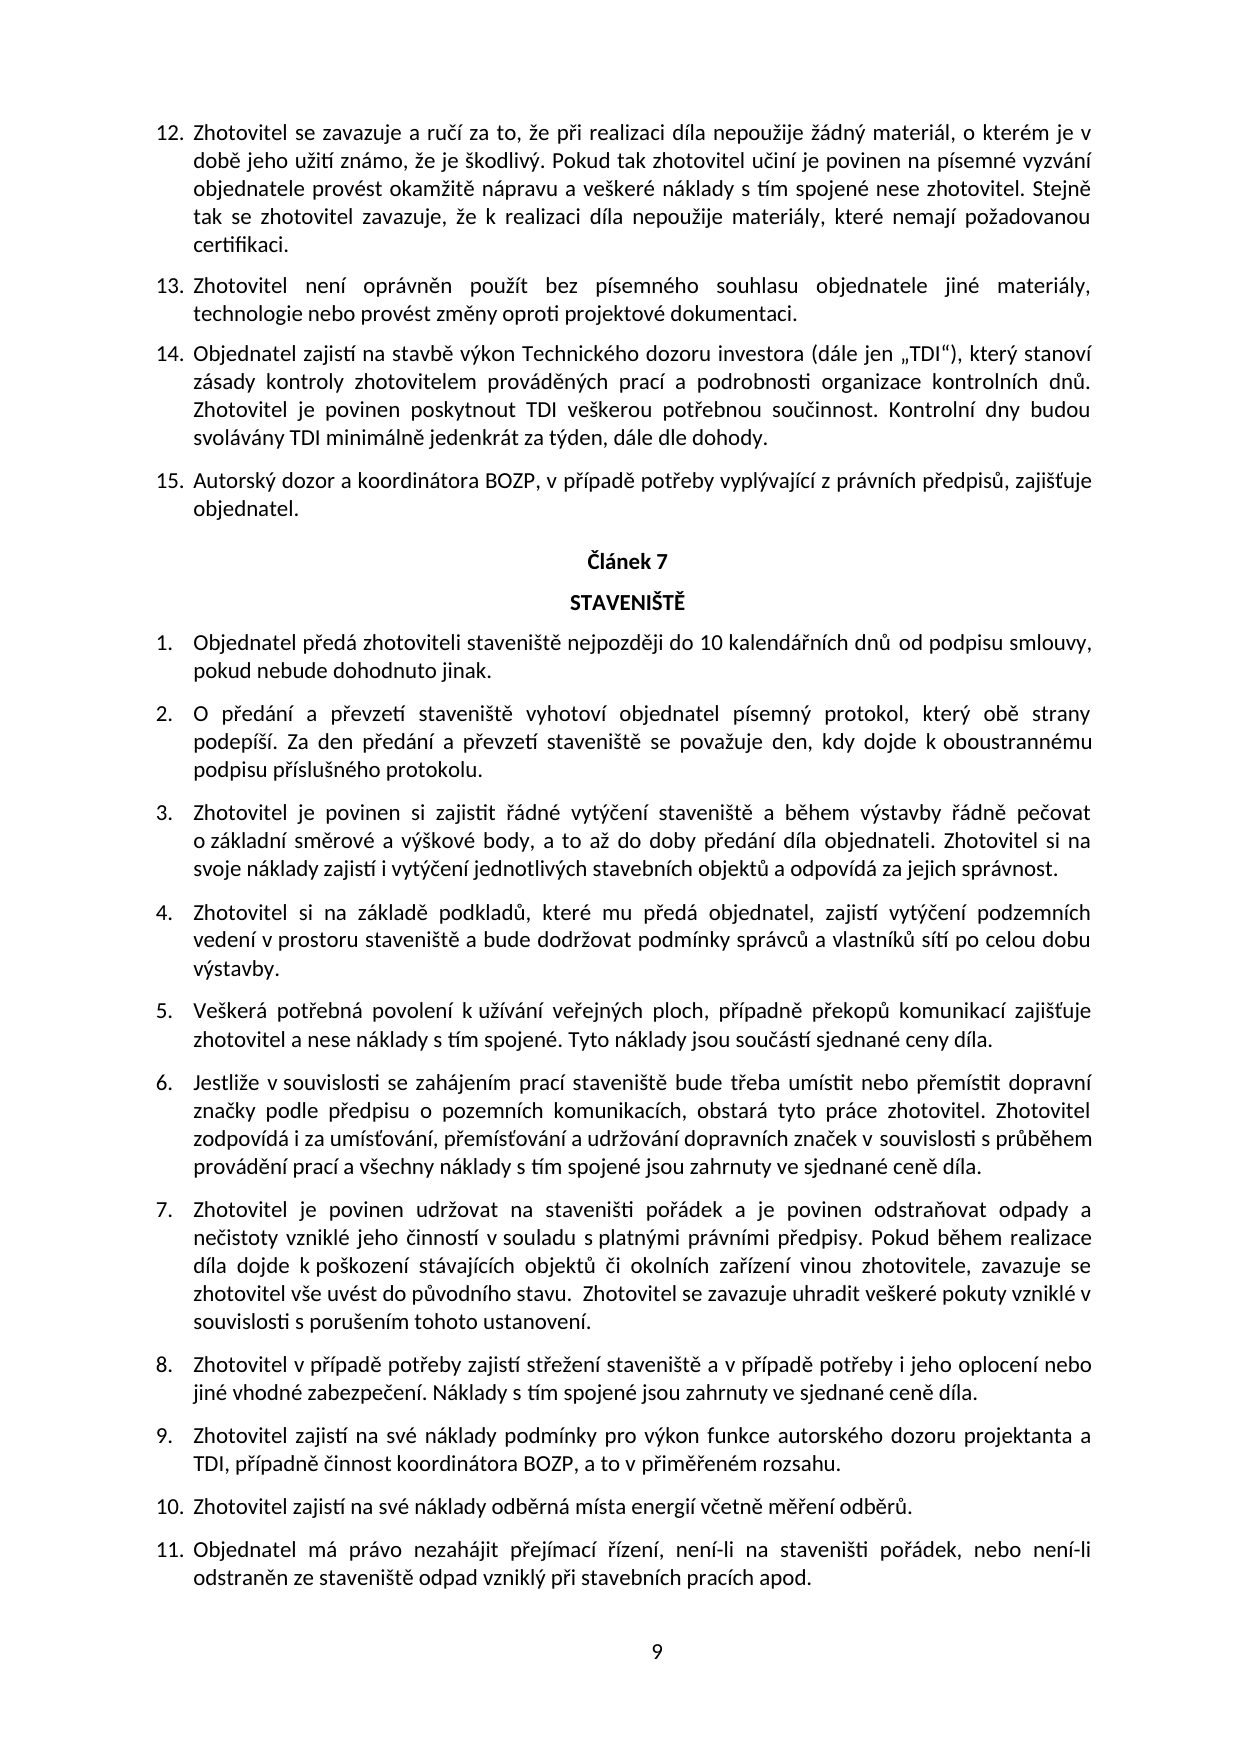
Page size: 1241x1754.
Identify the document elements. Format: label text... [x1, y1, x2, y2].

list Autorský dozor a koordinátora BOZP, v případě potřeby vyplývající z právních předpisů, zajišťuje objednatel. [156, 466, 1093, 522]
list Objednatel má právo nezahájit přejímací řízení, není-li na staveništi pořádek, nebo není-li odstraněn ze staveniště odpad vzniklý při stavebních pracích apod. [156, 1535, 1093, 1591]
list Zhotovitel zajistí na své náklady odběrná místa energií včetně měření odběrů. [156, 1492, 1093, 1520]
list Zhotovitel si na základě podkladů, které mu předá objednatel, zajistí vytýčení podzemních vedení v prostoru staveniště a bude dodržovat podmínky správců a vlastníků sítí po celou dobu výstavby. [156, 898, 1093, 982]
list Zhotovitel je povinen udržovat na staveništi pořádek a je povinen odstraňovat odpady a nečistoty vzniklé jeho činností v souladu s platnými právními předpisy. Pokud během realizace díla dojde k poškození stávajících objektů či okolních zařízení vinou zhotovitele, zavazuje se zhotovitel vše uvést do původního stavu. Zhotovitel se zavazuje uhradit veškeré pokuty vzniklé v souvislosti s porušením tohoto ustanovení. [156, 1195, 1093, 1335]
list Zhotovitel je povinen si zajistit řádné vytýčení staveniště a během výstavby řádně pečovat o základní směrové a výškové body, a to až do doby předání díla objednateli. Zhotovitel si na svoje náklady zajistí i vytýčení jednotlivých stavebních objektů a odpovídá za jejich správnost. [156, 798, 1093, 883]
list Zhotovitel zajistí na své náklady podmínky pro výkon funkce autorského dozoru projektanta a TDI, případně činnost koordinátora BOZP, a to v přiměřeném rozsahu. [156, 1421, 1093, 1477]
list Objednatel zajistí na stavbě výkon Technického dozoru investora (dále jen „TDI“), který stanoví zásady kontroly zhotovitelem prováděných prací a podrobnosti organizace kontrolních dnů. Zhotovitel je povinen poskytnout TDI veškerou potřebnou součinnost. Kontrolní dny budou svolávány TDI minimálně jedenkrát za týden, dále dle dohody. [156, 339, 1093, 451]
list Zhotovitel v případě potřeby zajistí střežení staveniště a v případě potřeby i jeho oplocení nebo jiné vhodné zabezpečení. Náklady s tím spojené jsou zahrnuty ve sjednané ceně díla. [156, 1350, 1093, 1406]
text Staveniště [162, 588, 1093, 616]
subtitle Článek 7 [162, 547, 1093, 575]
list Objednatel předá zhotoviteli staveniště nejpozději do 10 kalendářních dnů od podpisu smlouvy, pokud nebude dohodnuto jinak. [156, 628, 1093, 684]
list Zhotovitel se zavazuje a ručí za to, že při realizaci díla nepoužije žádný materiál, o kterém je v době jeho užití známo, že je škodlivý. Pokud tak zhotovitel učiní je povinen na písemné vyzvání objednatele provést okamžitě nápravu a veškeré náklady s tím spojené nese zhotovitel. Stejně tak se zhotovitel zavazuje, že k realizaci díla nepoužije materiály, které nemají požadovanou certifikaci. [156, 118, 1093, 258]
list Jestliže v souvislosti se zahájením prací staveniště bude třeba umístit nebo přemístit dopravní značky podle předpisu o pozemních komunikacích, obstará tyto práce zhotovitel. Zhotovitel zodpovídá i za umísťování, přemísťování a udržování dopravních značek v souvislosti s průběhem provádění prací a všechny náklady s tím spojené jsou zahrnuty ve sjednané ceně díla. [156, 1068, 1093, 1180]
list O předání a převzetí staveniště vyhotoví objednatel písemný protokol, který obě strany podepíší. Za den předání a převzetí staveniště se považuje den, kdy dojde k oboustrannému podpisu příslušného protokolu. [156, 699, 1093, 783]
list Zhotovitel není oprávněn použít bez písemného souhlasu objednatele jiné materiály, technologie nebo provést změny oproti projektové dokumentaci. [156, 271, 1093, 327]
list Veškerá potřebná povolení k užívání veřejných ploch, případně překopů komunikací zajišťuje zhotovitel a nese náklady s tím spojené. Tyto náklady jsou součástí sjednané ceny díla. [156, 997, 1093, 1053]
